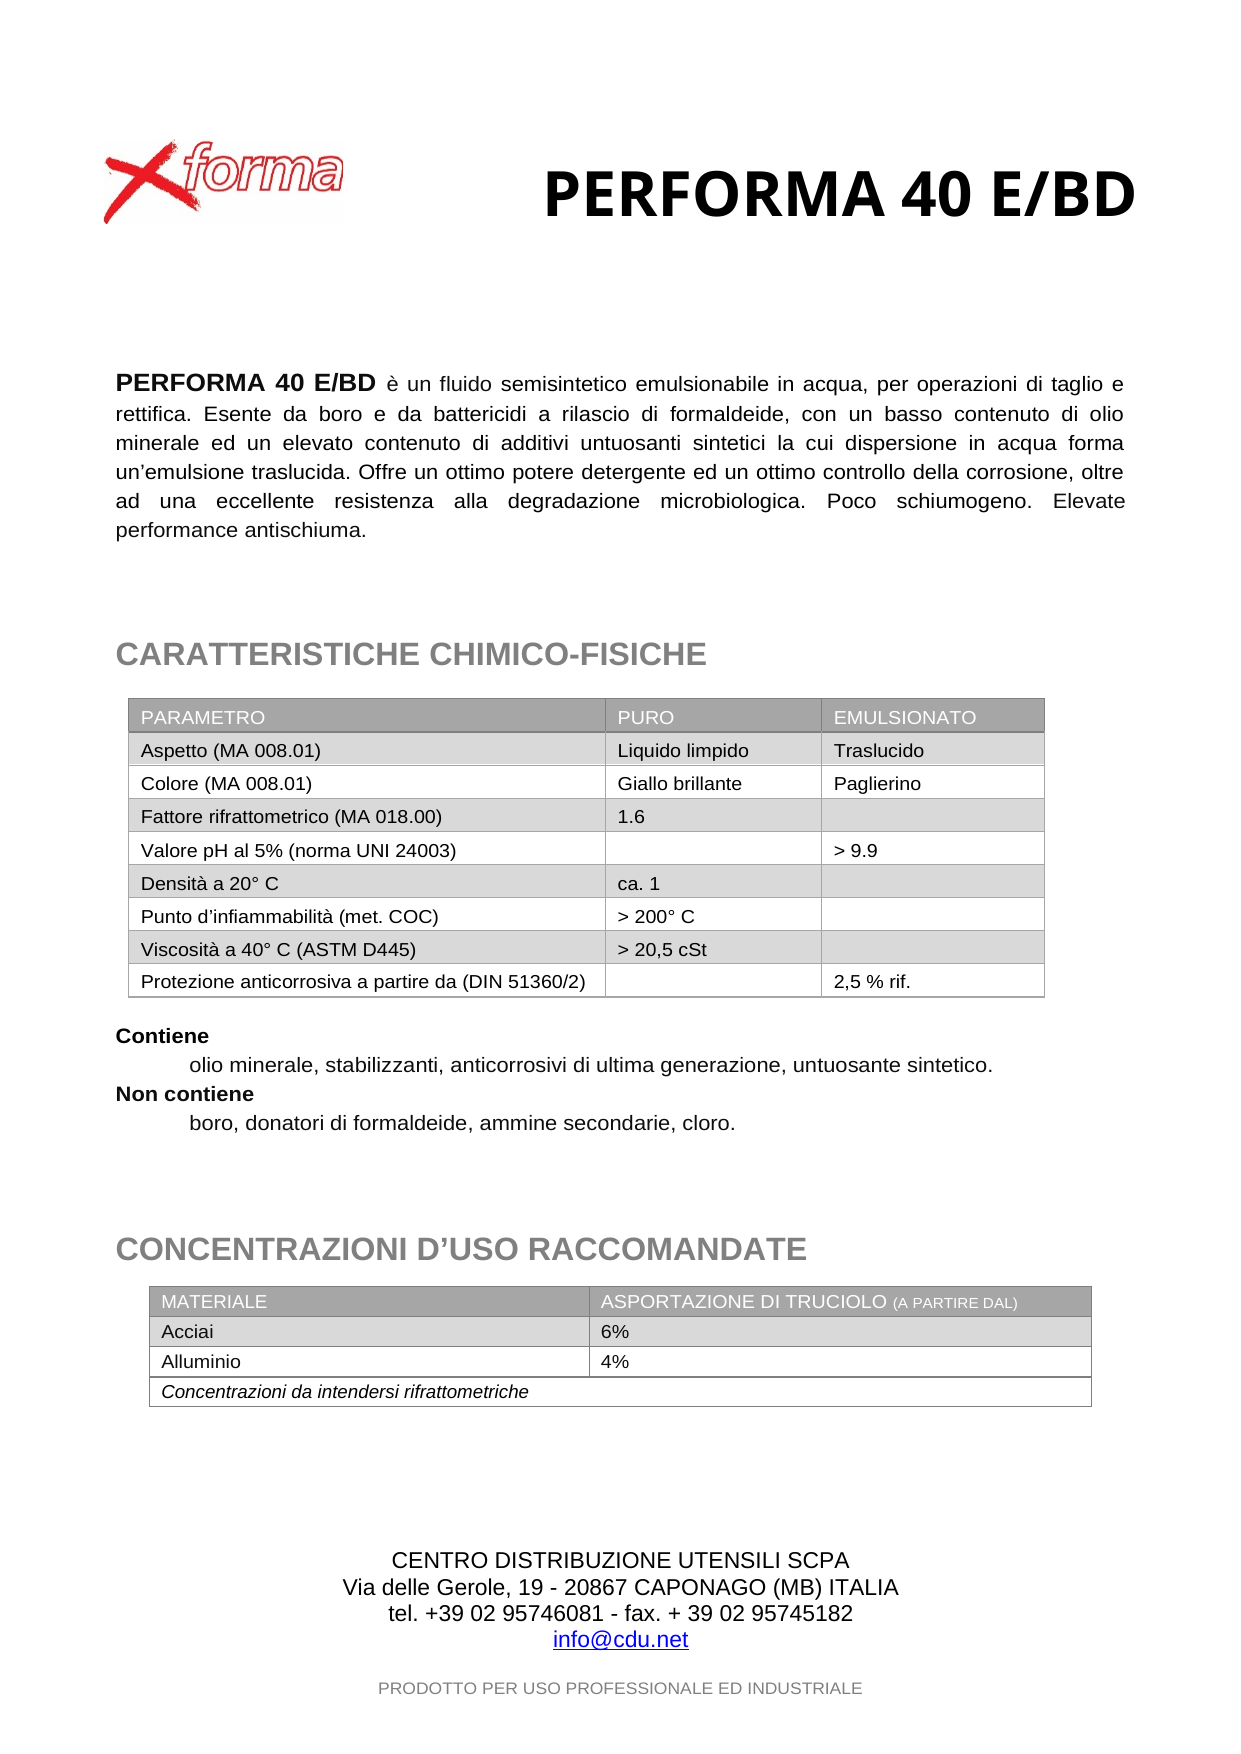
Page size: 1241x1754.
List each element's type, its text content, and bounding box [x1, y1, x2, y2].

table_header PURO [606, 699, 821, 731]
table_cell > 9.9 [822, 832, 1044, 864]
table_cell Liquido limpido [606, 733, 821, 764]
table_cell 1.6 [606, 799, 821, 831]
table_cell Aspetto (MA 008.01) [129, 733, 605, 764]
table_cell Concentrazioni da intendersi rifrattometriche [150, 1378, 1091, 1406]
table_cell Traslucido [822, 733, 1044, 764]
table_cell Viscosità a 40° C (ASTM D445) [129, 931, 605, 963]
table_cell Protezione anticorrosiva a partire da (DIN 51360/2) [129, 964, 605, 996]
table_cell ca. 1 [606, 865, 821, 897]
table_header ASPORTAZIONE DI TRUCIOLO (A PARTIRE DAL) [590, 1287, 1091, 1316]
table_cell [822, 898, 1044, 930]
table_cell Valore pH al 5% (norma UNI 24003) [129, 832, 605, 864]
table_cell 4% [590, 1347, 1091, 1376]
table_cell [822, 865, 1044, 897]
table_header EMULSIONATO [822, 699, 1044, 731]
table_cell [606, 964, 821, 996]
picture [103, 139, 344, 224]
table_cell Acciai [150, 1317, 589, 1346]
text boro, donatori di formaldeide, ammine secondarie, cloro. [189, 1111, 1138, 1135]
table_cell Alluminio [150, 1347, 589, 1376]
subtitle PERFORMA 40 E/BD [325, 150, 1138, 235]
subtitle Non contiene [115, 1082, 1138, 1106]
table_cell > 200° C [606, 898, 821, 930]
table_cell 2,5 % rif. [822, 964, 1044, 996]
table_cell [606, 832, 821, 864]
subtitle Contiene [115, 1024, 1138, 1048]
table_cell [822, 799, 1044, 831]
table_cell Punto d’infiammabilità (met. COC) [129, 898, 605, 930]
table_cell Colore (MA 008.01) [129, 766, 605, 798]
subtitle CARATTERISTICHE CHIMICO-FISICHE [115, 636, 1138, 673]
table_header MATERIALE [150, 1287, 589, 1316]
table_header PARAMETRO [129, 699, 605, 731]
table_cell Fattore rifrattometrico (MA 018.00) [129, 799, 605, 831]
table_cell Densità a 20° C [129, 865, 605, 897]
table_cell > 20,5 cSt [606, 931, 821, 963]
table_cell [822, 931, 1044, 963]
table_cell 6% [590, 1317, 1091, 1346]
table_cell Giallo brillante [606, 766, 821, 798]
subtitle CONCENTRAZIONI D’USO RACCOMANDATE [115, 1231, 1138, 1268]
text PERFORMA 40 E/BD è un fluido semisintetico emulsionabile in acqua, per operazioni di taglio e rettifica. Esente da boro e da battericidi a rilascio di formaldeide, con un basso contenuto di olio minerale ed un elevato contenuto di additivi untuosanti sintetici la cui dispersione in acqua forma un’emulsione traslucida. Offre un ottimo potere detergente ed un ottimo controllo della corrosione, oltre ad una eccellente resistenza alla degradazione microbiologica. Poco schiumogeno. Elevate performance antischiuma. [115, 368, 1126, 541]
table_cell Paglierino [822, 766, 1044, 798]
text olio minerale, stabilizzanti, anticorrosivi di ultima generazione, untuosante sintetico. [189, 1053, 1138, 1077]
